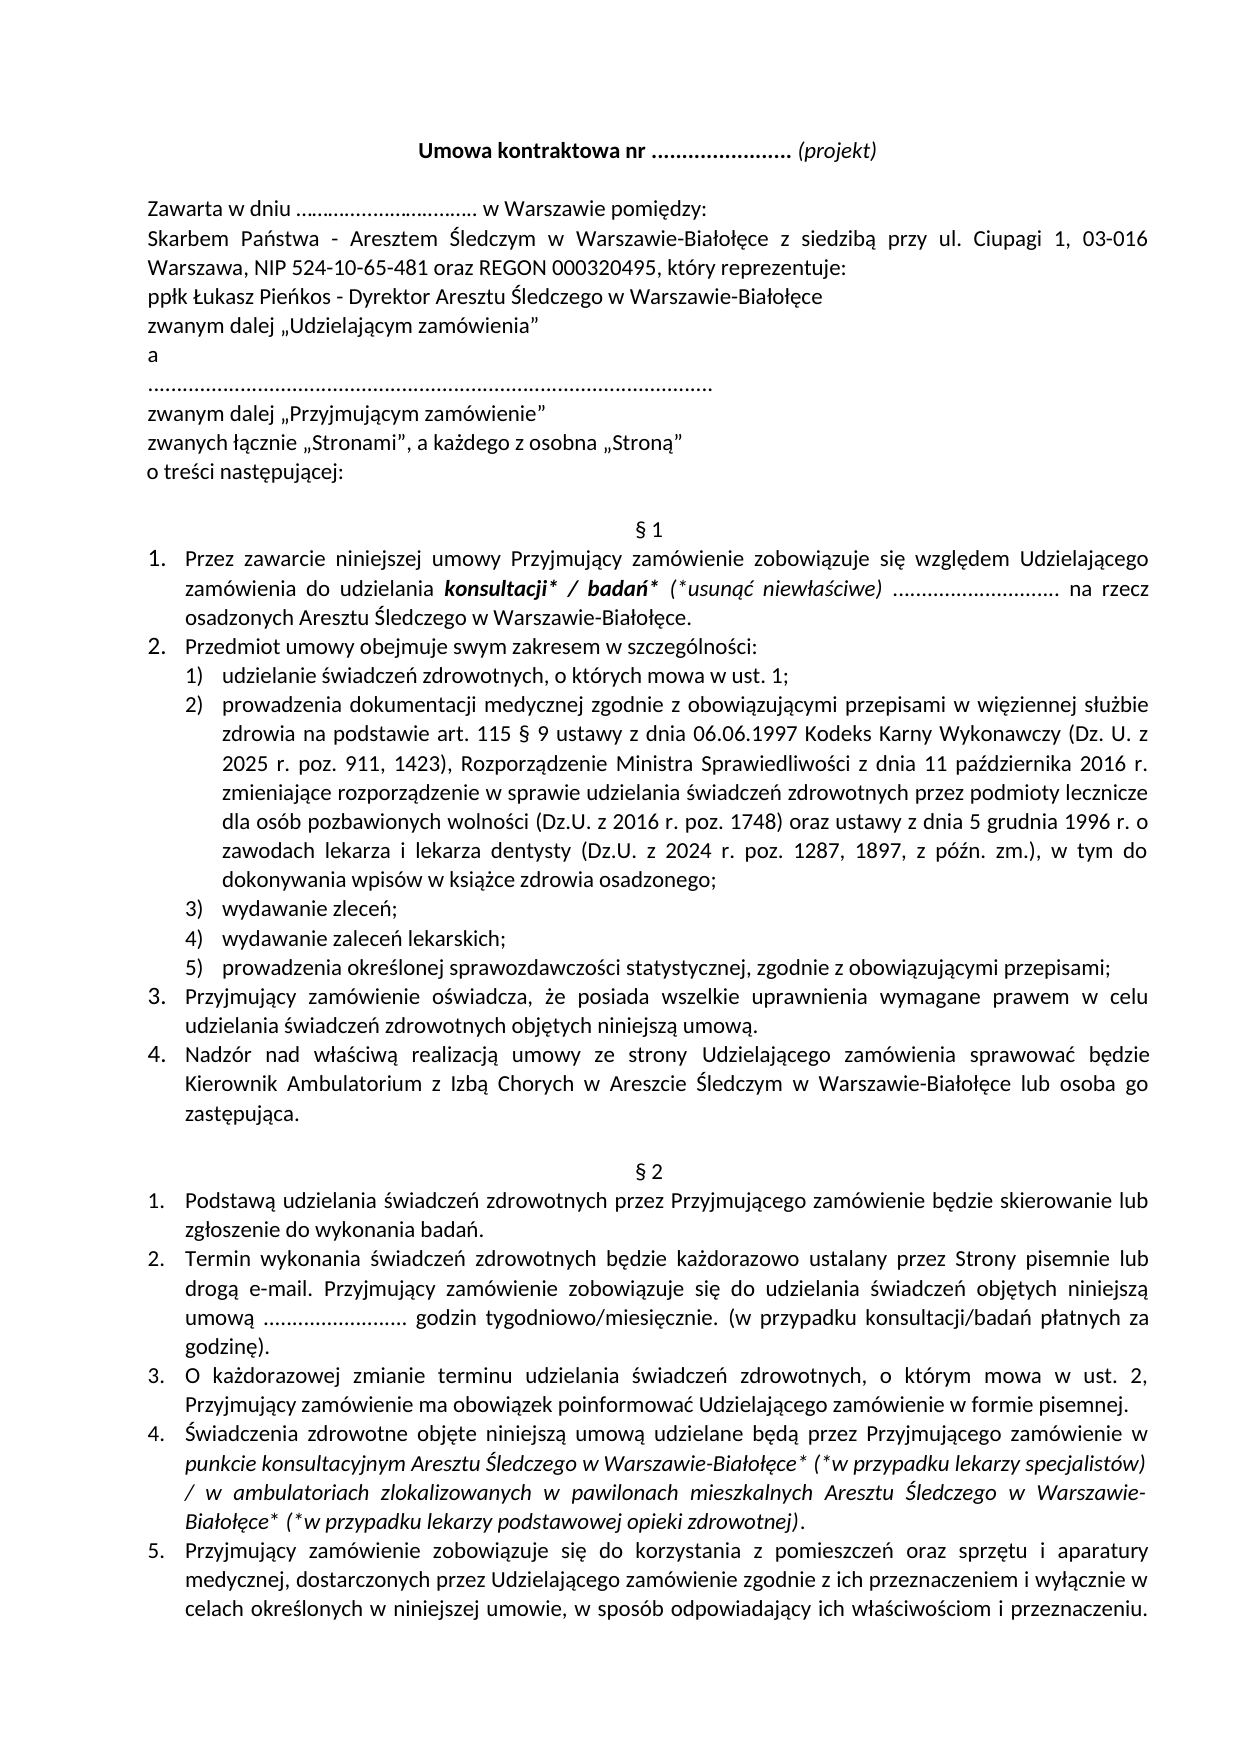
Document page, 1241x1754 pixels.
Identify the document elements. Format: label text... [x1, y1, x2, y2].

list § 2 [147, 1156, 1150, 1185]
subtitle Zawarta w dniu ………........…….....….. w Warszawie pomiędzy: [147, 193, 1150, 223]
text a [147, 339, 1150, 368]
text o treści następującej: [146, 456, 1150, 485]
list Termin wykonania świadczeń zdrowotnych będzie każdorazowo ustalany przez Strony pisemnie lub drogą e-mail. Przyjmujący zamówienie zobowiązuje się do udzielania świadczeń objętych niniejszą umową ......................... godzin tygodniowo/miesięcznie. (w przypadku konsultacji/badań płatnych za godzinę). [147, 1243, 1150, 1360]
list wydawanie zleceń; [185, 893, 1150, 923]
list prowadzenia dokumentacji medycznej zgodnie z obowiązującymi przepisami w więziennej służbie zdrowia na podstawie art. 115 § 9 ustawy z dnia 06.06.1997 Kodeks Karny Wykonawczy (Dz. U. z 2025 r. poz. 911, 1423), Rozporządzenie Ministra Sprawiedliwości z dnia 11 października 2016 r. zmieniające rozporządzenie w sprawie udzielania świadczeń zdrowotnych przez podmioty lecznicze dla osób pozbawionych wolności (Dz.U. z 2016 r. poz. 1748) oraz ustawy z dnia 5 grudnia 1996 r. o zawodach lekarza i lekarza dentysty (Dz.U. z 2024 r. poz. 1287, 1897, z późn. zm.), w tym do dokonywania wpisów w książce zdrowia osadzonego; [185, 689, 1150, 893]
list Podstawą udzielania świadczeń zdrowotnych przez Przyjmującego zamówienie będzie skierowanie lub zgłoszenie do wykonania badań. [147, 1185, 1150, 1243]
list Nadzór nad właściwą realizacją umowy ze strony Udzielającego zamówienia sprawować będzie Kierownik Ambulatorium z Izbą Chorych w Areszcie Śledczym w Warszawie-Białołęce lub osoba go zastępująca. [147, 1039, 1150, 1127]
list wydawanie zaleceń lekarskich; [185, 923, 1150, 952]
list O każdorazowej zmianie terminu udzielania świadczeń zdrowotnych, o którym mowa w ust. 2, Przyjmujący zamówienie ma obowiązek poinformować Udzielającego zamówienie w formie pisemnej. [147, 1360, 1150, 1418]
list Przyjmujący zamówienie oświadcza, że posiada wszelkie uprawnienia wymagane prawem w celu udzielania świadczeń zdrowotnych objętych niniejszą umową. [147, 981, 1150, 1039]
text Skarbem Państwa - Aresztem Śledczym w Warszawie-Białołęce z siedzibą przy ul. Ciupagi 1, 03-016 Warszawa, NIP 524-10-65-481 oraz REGON 000320495, który reprezentuje: [147, 223, 1150, 281]
list udzielanie świadczeń zdrowotnych, o których mowa w ust. 1; [185, 660, 1150, 689]
text .................................................................................................. [147, 368, 1150, 398]
list prowadzenia określonej sprawozdawczości statystycznej, zgodnie z obowiązującymi przepisami; [185, 952, 1150, 981]
subtitle § 1 [147, 514, 1150, 543]
list Przez zawarcie niniejszej umowy Przyjmujący zamówienie zobowiązuje się względem Udzielającego zamówienia do udzielania konsultacji* / badań* (*usunąć niewłaściwe) ............................. na rzecz osadzonych Aresztu Śledczego w Warszawie-Białołęce. [147, 543, 1150, 631]
subtitle Umowa kontraktowa nr ....................... (projekt) [147, 135, 1150, 164]
text zwanym dalej „Przyjmującym zamówienie” [147, 398, 1150, 427]
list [147, 1535, 1150, 1623]
list Świadczenia zdrowotne objęte niniejszą umową udzielane będą przez Przyjmującego zamówienie w punkcie konsultacyjnym Aresztu Śledczego w Warszawie-Białołęce* (*w przypadku lekarzy specjalistów) / w ambulatoriach zlokalizowanych w pawilonach mieszkalnych Aresztu Śledczego w Warszawie-Białołęce* (*w przypadku lekarzy podstawowej opieki zdrowotnej). [147, 1418, 1150, 1535]
text zwanych łącznie „Stronami”, a każdego z osobna „Stroną” [147, 427, 1150, 456]
list Przedmiot umowy obejmuje swym zakresem w szczególności: [147, 631, 1150, 660]
text zwanym dalej „Udzielającym zamówienia” [147, 310, 1150, 339]
text ppłk Łukasz Pieńkos - Dyrektor Aresztu Śledczego w Warszawie-Białołęce [147, 281, 1150, 310]
